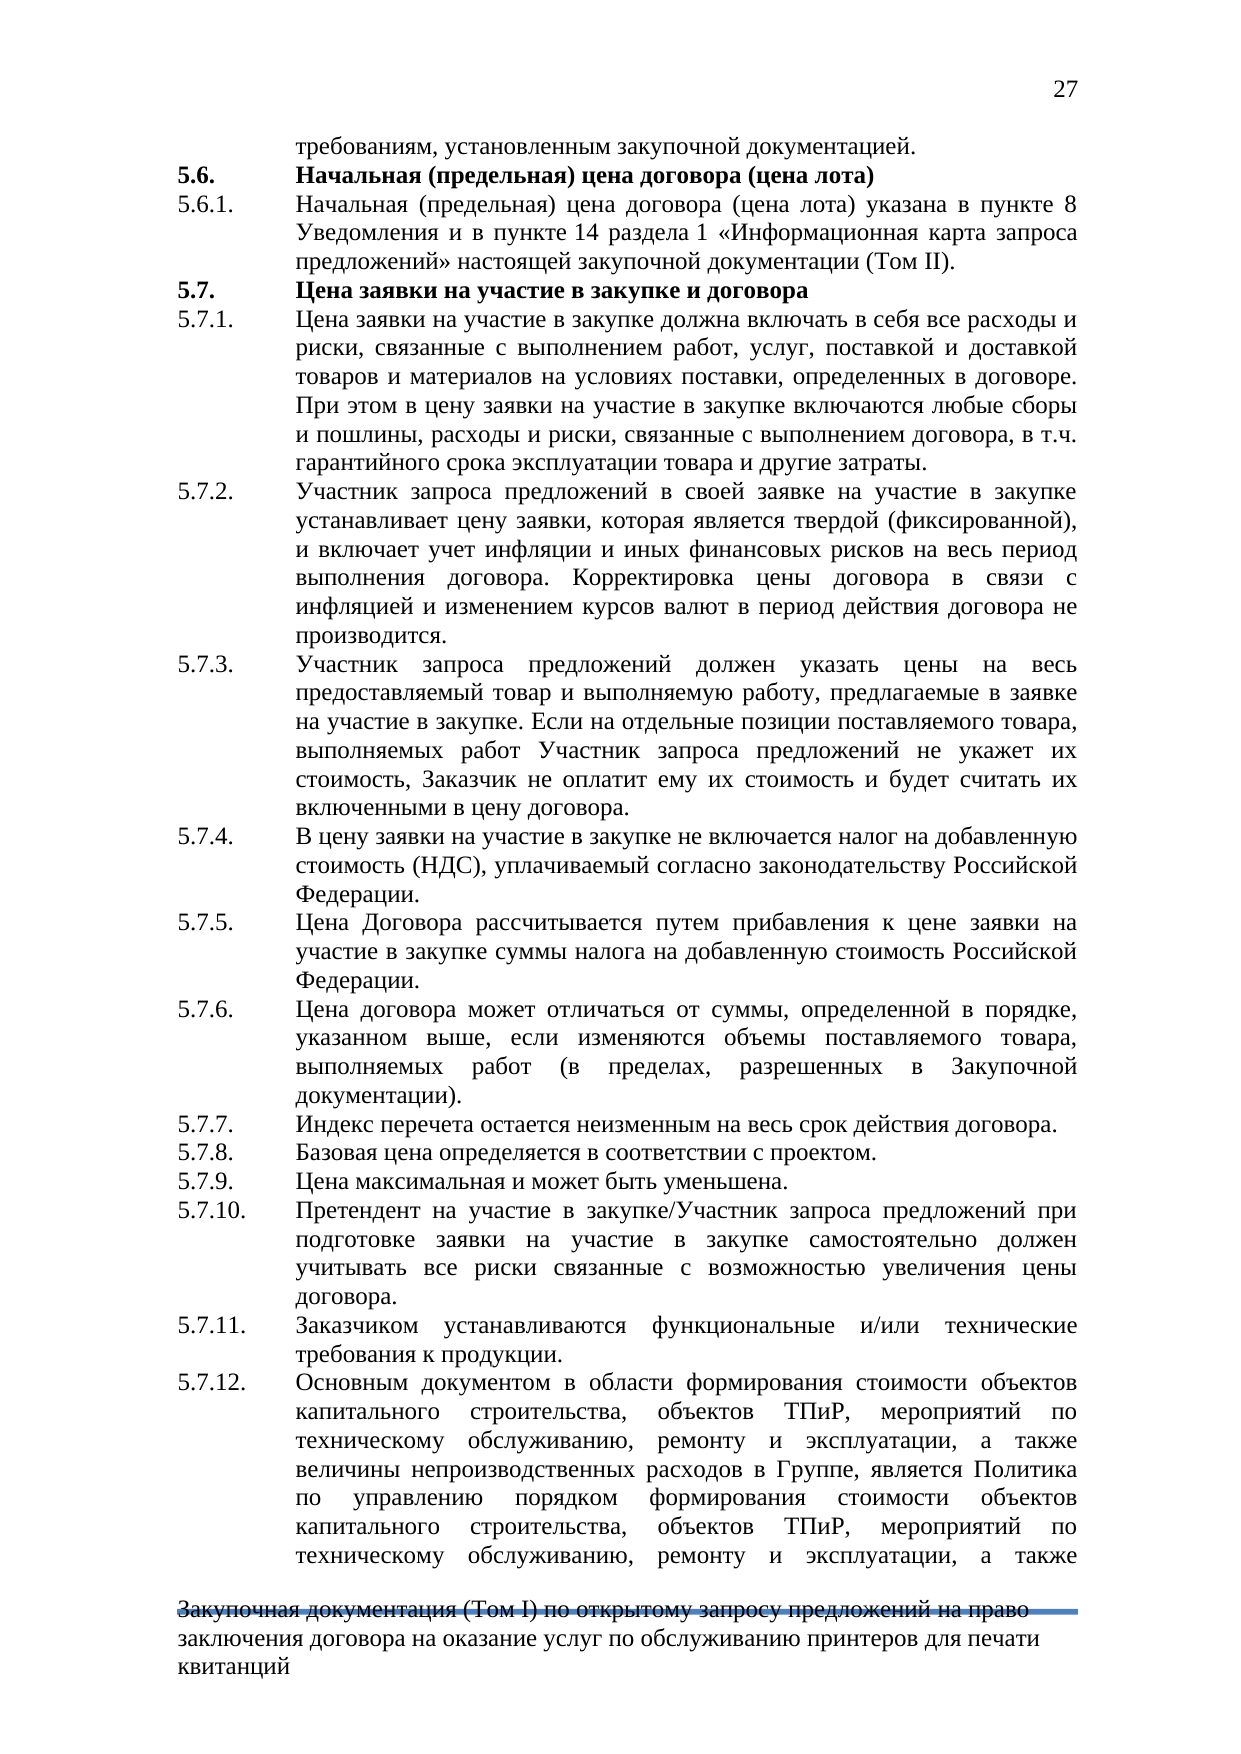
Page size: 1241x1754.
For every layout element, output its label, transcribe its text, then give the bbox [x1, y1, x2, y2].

list Цена Договора рассчитывается путем прибавления к цене заявки на участие в закупке суммы налога на добавленную стоимость Российской Федерации. [177, 907, 1078, 994]
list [177, 131, 1078, 160]
list Заказчиком устанавливаются функциональные и/или технические требования к продукции. [177, 1310, 1078, 1367]
list В цену заявки на участие в закупке не включается налог на добавленную стоимость (НДС), уплачиваемый согласно законодательству Российской Федерации. [177, 821, 1078, 907]
list Цена заявки на участие в закупке должна включать в себя все расходы и риски, связанные с выполнением работ, услуг, поставкой и доставкой товаров и материалов на условиях поставки, определенных в договоре. При этом в цену заявки на участие в закупке включаются любые сборы и пошлины, расходы и риски, связанные с выполнением договора, в т.ч. гарантийного срока эксплуатации товара и другие затраты. [177, 304, 1078, 476]
list Цена договора может отличаться от суммы, определенной в порядке, указанном выше, если изменяются объемы поставляемого товара, выполняемых работ (в пределах, разрешенных в Закупочной документации). [177, 994, 1078, 1109]
list Участник запроса предложений в своей заявке на участие в закупке устанавливает цену заявки, которая является твердой (фиксированной), и включает учет инфляции и иных финансовых рисков на весь период выполнения договора. Корректировка цены договора в связи с инфляцией и изменением курсов валют в период действия договора не производится. [177, 476, 1078, 649]
list Цена максимальная и может быть уменьшена. [177, 1166, 1078, 1195]
list Участник запроса предложений должен указать цены на весь предоставляемый товар и выполняемую работу, предлагаемые в заявке на участие в закупке. Если на отдельные позиции поставляемого товара, выполняемых работ Участник запроса предложений не укажет их стоимость, Заказчик не оплатит ему их стоимость и будет считать их включенными в цену договора. [177, 649, 1078, 821]
list Начальная (предельная) цена договора (цена лота) [177, 160, 1078, 189]
list Начальная (предельная) цена договора (цена лота) указана в пункте 8 Уведомления и в пункте 14 раздела 1 «Информационная карта запроса предложений» настоящей закупочной документации (Том II). [177, 189, 1078, 275]
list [177, 1367, 1078, 1569]
list Базовая цена определяется в соответствии с проектом. [177, 1137, 1078, 1166]
list Претендент на участие в закупке/Участник запроса предложений при подготовке заявки на участие в закупке самостоятельно должен учитывать все риски связанные с возможностью увеличения цены договора. [177, 1195, 1078, 1310]
list Цена заявки на участие в закупке и договора [177, 275, 1078, 304]
list Индекс перечета остается неизменным на весь срок действия договора. [177, 1109, 1078, 1137]
